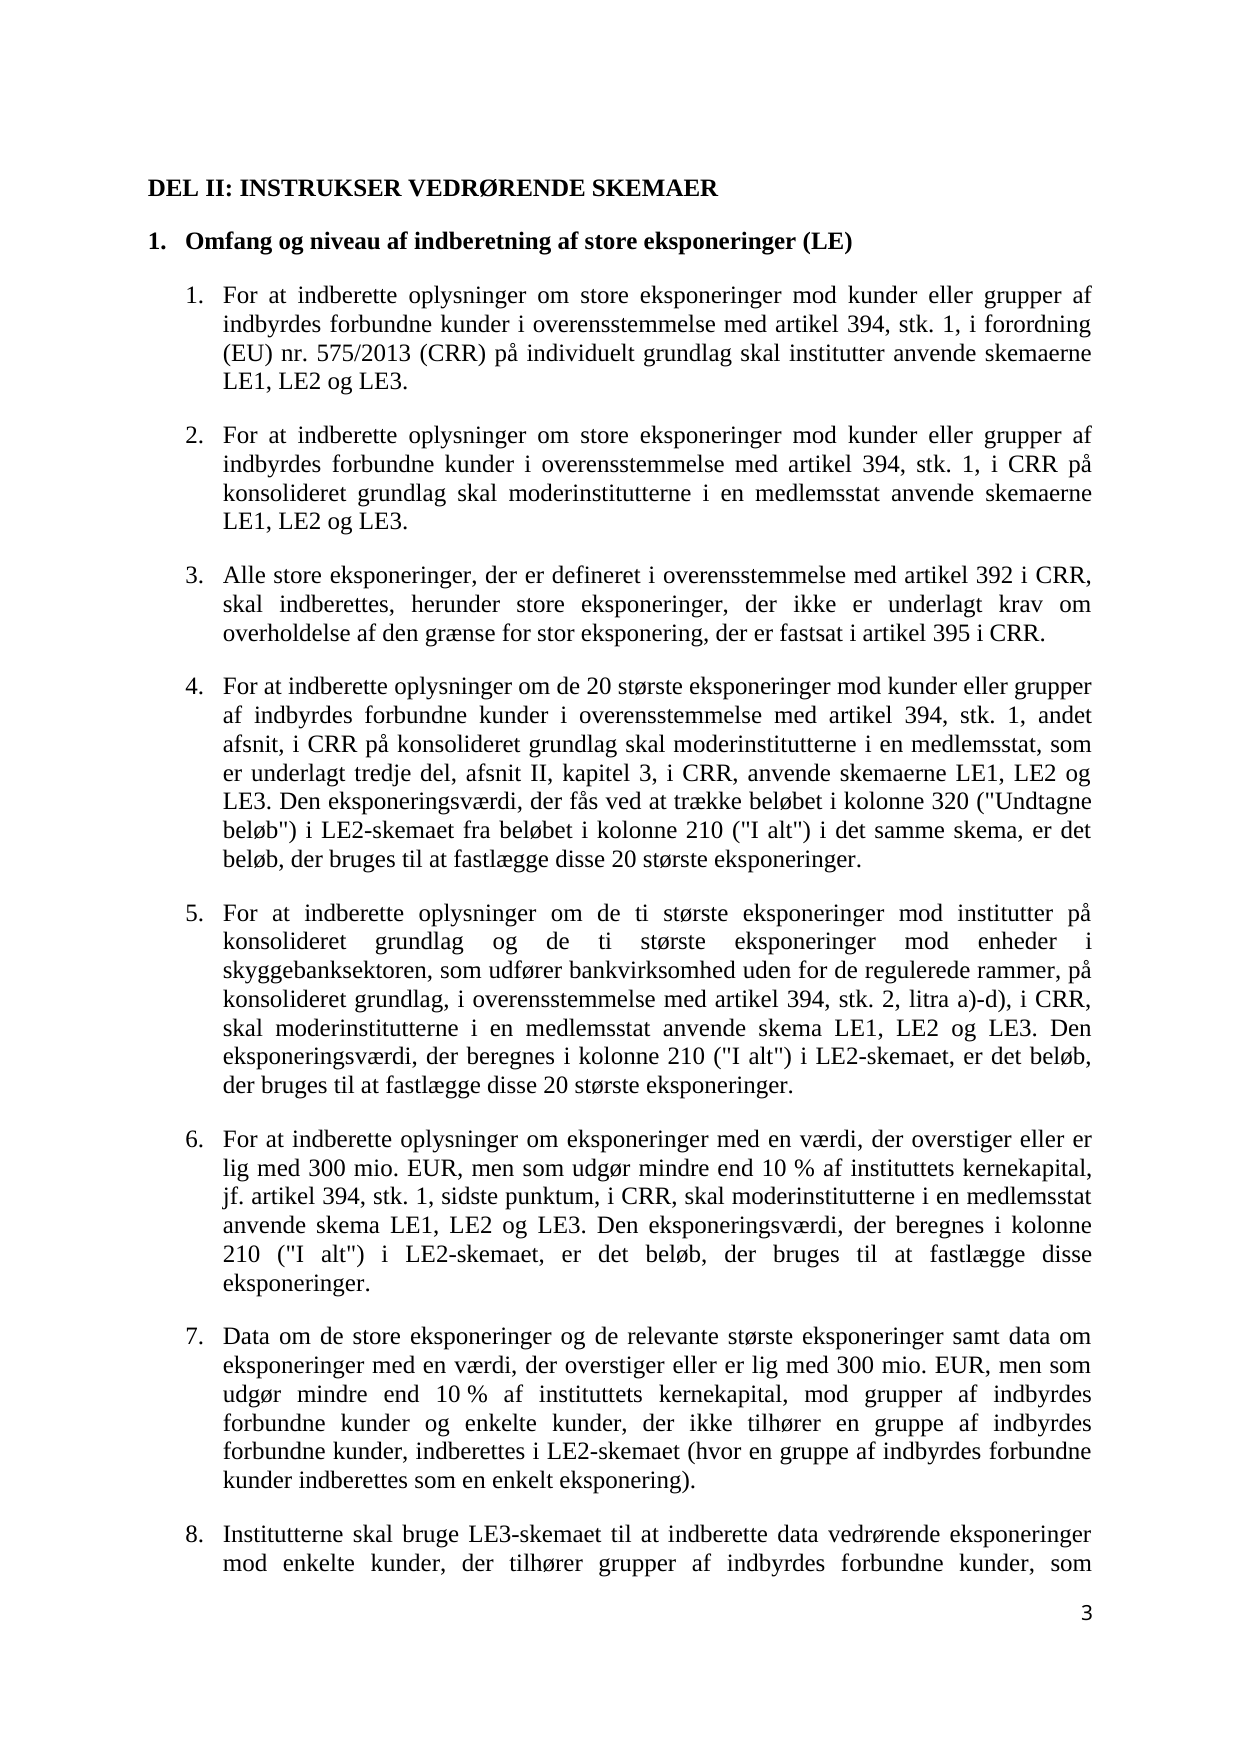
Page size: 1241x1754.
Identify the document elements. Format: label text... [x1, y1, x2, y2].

text For at indberette oplysninger om de ti største eksponeringer mod institutter på konsolideret grundlag og de ti største eksponeringer mod enheder i skyggebanksektoren, som udfører bankvirksomhed uden for de regulerede rammer, på konsolideret grundlag, i overensstemmelse med artikel 394, stk. 2, litra a)-d), i CRR, skal moderinstitutterne i en medlemsstat anvende skema LE1, LE2 og LE3. Den eksponeringsværdi, der beregnes i kolonne 210 ("I alt") i LE2-skemaet, er det beløb, der bruges til at fastlægge disse 20 største eksponeringer. [185, 898, 1093, 1099]
text For at indberette oplysninger om eksponeringer med en værdi, der overstiger eller er lig med 300 mio. EUR, men som udgør mindre end 10 % af instituttets kernekapital, jf. artikel 394, stk. 1, sidste punktum, i CRR, skal moderinstitutterne i en medlemsstat anvende skema LE1, LE2 og LE3. Den eksponeringsværdi, der beregnes i kolonne 210 ("I alt") i LE2-skemaet, er det beløb, der bruges til at fastlægge disse eksponeringer. [185, 1124, 1093, 1296]
list For at indberette oplysninger om store eksponeringer mod kunder eller grupper af indbyrdes forbundne kunder i overensstemmelse med artikel 394, stk. 1, i forordning (EU) nr. 575/2013 (CRR) på individuelt grundlag skal institutter anvende skemaerne LE1, LE2 og LE3. [185, 280, 1093, 395]
text Alle store eksponeringer, der er defineret i overensstemmelse med artikel 392 i CRR, skal indberettes, herunder store eksponeringer, der ikke er underlagt krav om overholdelse af den grænse for stor eksponering, der er fastsat i artikel 395 i CRR. [185, 560, 1093, 646]
list Omfang og niveau af indberetning af store eksponeringer (LE) [148, 226, 1093, 255]
text Data om de store eksponeringer og de relevante største eksponeringer samt data om eksponeringer med en værdi, der overstiger eller er lig med 300 mio. EUR, men som udgør mindre end 10 % af instituttets kernekapital, mod grupper af indbyrdes forbundne kunder og enkelte kunder, der ikke tilhører en gruppe af indbyrdes forbundne kunder, indberettes i LE2-skemaet (hvor en gruppe af indbyrdes forbundne kunder indberettes som en enkelt eksponering). [185, 1321, 1093, 1494]
text For at indberette oplysninger om de 20 største eksponeringer mod kunder eller grupper af indbyrdes forbundne kunder i overensstemmelse med artikel 394, stk. 1, andet afsnit, i CRR på konsolideret grundlag skal moderinstitutterne i en medlemsstat, som er underlagt tredje del, afsnit II, kapitel 3, i CRR, anvende skemaerne LE1, LE2 og LE3. Den eksponeringsværdi, der fås ved at trække beløbet i kolonne 320 ("Undtagne beløb") i LE2-skemaet fra beløbet i kolonne 210 ("I alt") i det samme skema, er det beløb, der bruges til at fastlægge disse 20 største eksponeringer. [185, 671, 1093, 873]
subtitle DEL II: INSTRUKSER VEDRØRENDE SKEMAER [148, 173, 1093, 201]
text For at indberette oplysninger om store eksponeringer mod kunder eller grupper af indbyrdes forbundne kunder i overensstemmelse med artikel 394, stk. 1, i CRR på konsolideret grundlag skal moderinstitutterne i en medlemsstat anvende skemaerne LE1, LE2 og LE3. [185, 420, 1093, 535]
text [185, 1519, 1093, 1576]
